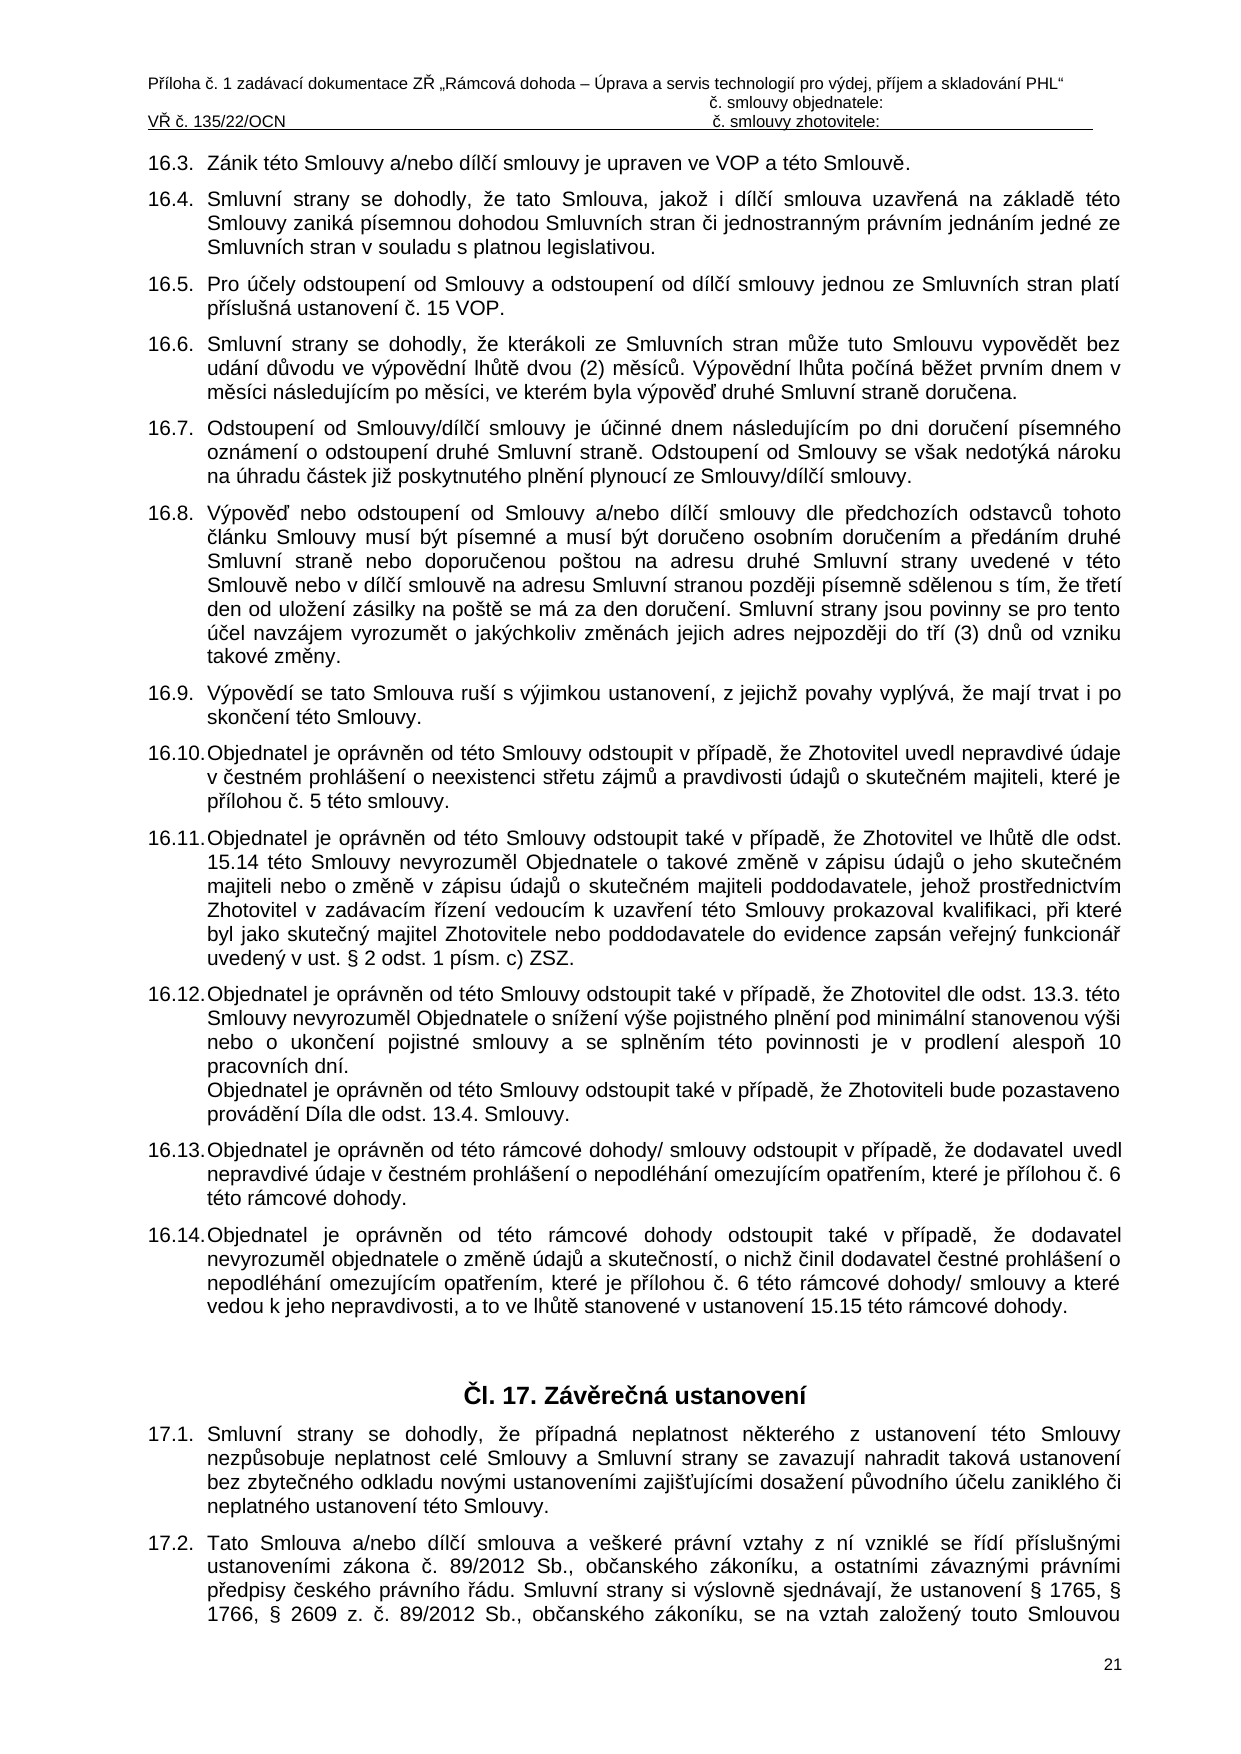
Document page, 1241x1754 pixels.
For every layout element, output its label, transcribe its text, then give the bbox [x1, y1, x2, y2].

list Objednatel je oprávněn od této Smlouvy odstoupit v případě, že Zhotovitel uvedl nepravdivé údaje v čestném prohlášení o neexistenci střetu zájmů a pravdivosti údajů o skutečném majiteli, které je přílohou č. 5 této smlouvy. [148, 741, 1122, 813]
text Odstoupení od Smlouvy/dílčí smlouvy je účinné dnem následujícím po dni doručení písemného oznámení o odstoupení druhé Smluvní straně. Odstoupení od Smlouvy se však nedotýká nároku na úhradu částek již poskytnutého plnění plynoucí ze Smlouvy/dílčí smlouvy. [148, 416, 1122, 488]
text Smluvní strany se dohodly, že kterákoli ze Smluvních stran může tuto Smlouvu vypovědět bez udání důvodu ve výpovědní lhůtě dvou (2) měsíců. Výpovědní lhůta počíná běžet prvním dnem v měsíci následujícím po měsíci, ve kterém byla výpověď druhé Smluvní straně doručena. [148, 332, 1122, 404]
list Objednatel je oprávněn od této Smlouvy odstoupit také v případě, že Zhotovitel ve lhůtě dle odst. 15.14 této Smlouvy nevyrozuměl Objednatele o takové změně v zápisu údajů o jeho skutečném majiteli nebo o změně v zápisu údajů o skutečném majiteli poddodavatele, jehož prostřednictvím Zhotovitel v zadávacím řízení vedoucím k uzavření této Smlouvy prokazoval kvalifikaci, při které byl jako skutečný majitel Zhotovitele nebo poddodavatele do evidence zapsán veřejný funkcionář uvedený v ust. § 2 odst. 1 písm. c) ZSZ. [148, 826, 1122, 969]
text Pro účely odstoupení od Smlouvy a odstoupení od dílčí smlouvy jednou ze Smluvních stran platí příslušná ustanovení č. 15 VOP. [148, 271, 1122, 319]
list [148, 1530, 1122, 1626]
list Objednatel je oprávněn od této Smlouvy odstoupit také v případě, že Zhotoviteli bude pozastaveno provádění Díla dle odst. 13.4. Smlouvy. [207, 1078, 1122, 1126]
list Objednatel je oprávněn od této rámcové dohody/ smlouvy odstoupit v případě, že dodavatel uvedl nepravdivé údaje v čestném prohlášení o nepodléhání omezujícím opatřením, které je přílohou č. 6 této rámcové dohody. [148, 1138, 1122, 1210]
list Objednatel je oprávněn od této rámcové dohody odstoupit také v případě, že dodavatel nevyrozuměl objednatele o změně údajů a skutečností, o nichž činil dodavatel čestné prohlášení o nepodléhání omezujícím opatřením, které je přílohou č. 6 této rámcové dohody/ smlouvy a které vedou k jeho nepravdivosti, a to ve lhůtě stanovené v ustanovení 15.15 této rámcové dohody. [148, 1222, 1122, 1318]
list Objednatel je oprávněn od této Smlouvy odstoupit také v případě, že Zhotovitel dle odst. 13.3. této Smlouvy nevyrozuměl Objednatele o snížení výše pojistného plnění pod minimální stanovenou výši nebo o ukončení pojistné smlouvy a se splněním této povinnosti je v prodlení alespoň 10 pracovních dní. [148, 982, 1122, 1078]
text Výpověď nebo odstoupení od Smlouvy a/nebo dílčí smlouvy dle předchozích odstavců tohoto článku Smlouvy musí být písemné a musí být doručeno osobním doručením a předáním druhé Smluvní straně nebo doporučenou poštou na adresu druhé Smluvní strany uvedené v této Smlouvě nebo v dílčí smlouvě na adresu Smluvní stranou později písemně sdělenou s tím, že třetí den od uložení zásilky na poště se má za den doručení. Smluvní strany jsou povinny se pro tento účel navzájem vyrozumět o jakýchkoliv změnách jejich adres nejpozději do tří (3) dnů od vzniku takové změny. [148, 501, 1122, 668]
list Smluvní strany se dohodly, že případná neplatnost některého z ustanovení této Smlouvy nezpůsobuje neplatnost celé Smlouvy a Smluvní strany se zavazují nahradit taková ustanovení bez zbytečného odkladu novými ustanoveními zajišťujícími dosažení původního účelu zaniklého či neplatného ustanovení této Smlouvy. [148, 1422, 1122, 1518]
text Závěrečná ustanovení [148, 1381, 1122, 1409]
text Smluvní strany se dohodly, že tato Smlouva, jakož i dílčí smlouva uzavřená na základě této Smlouvy zaniká písemnou dohodou Smluvních stran či jednostranným právním jednáním jedné ze Smluvních stran v souladu s platnou legislativou. [148, 187, 1122, 259]
text Zánik této Smlouvy a/nebo dílčí smlouvy je upraven ve VOP a této Smlouvě. [148, 151, 1122, 174]
text Výpovědí se tato Smlouva ruší s výjimkou ustanovení, z jejichž povahy vyplývá, že mají trvat i po skončení této Smlouvy. [148, 681, 1122, 729]
